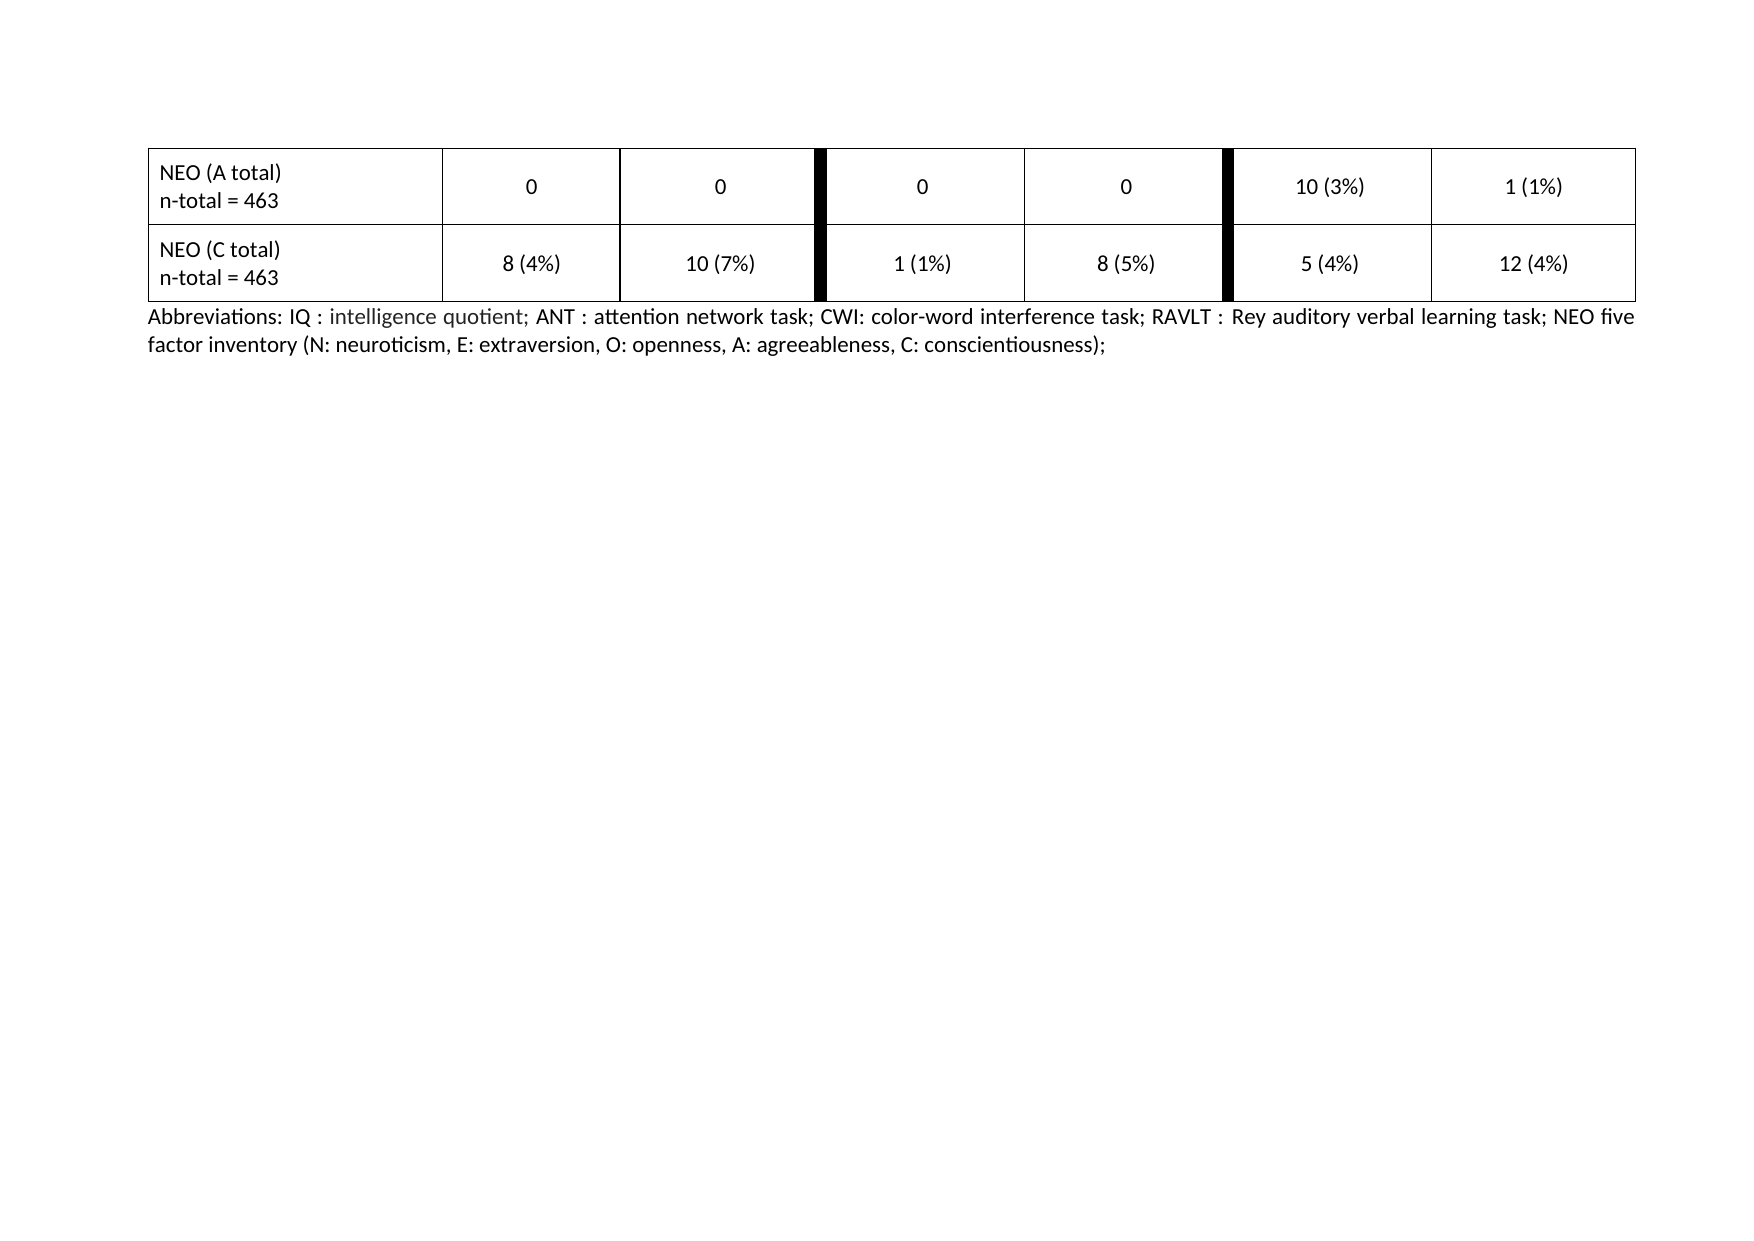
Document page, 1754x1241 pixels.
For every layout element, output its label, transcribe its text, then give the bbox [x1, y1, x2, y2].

table_cell 1 (1%) [827, 225, 1024, 301]
table_cell 0 [827, 149, 1024, 224]
table_cell 1 (1%) [1432, 149, 1635, 224]
table_cell 8 (5%) [1025, 225, 1222, 301]
table_cell NEO (A total) n-total = 463 [149, 149, 442, 224]
table_cell 12 (4%) [1432, 225, 1635, 301]
text Abbreviations: IQ : intelligence quotient; ANT : attention network task; CWI: color-word interference task; RAVLT : Rey auditory verbal learning task; NEO five factor inventory (N: neuroticism, E: extraversion, O: openness, A: agreeableness, C: conscientiousness); [148, 302, 1636, 358]
table_cell 0 [1025, 149, 1222, 224]
table_cell 0 [443, 149, 619, 224]
table_cell 0 [621, 149, 814, 224]
table_cell 8 (4%) [443, 225, 619, 301]
table_cell 5 (4%) [1234, 225, 1431, 301]
table_cell 10 (7%) [621, 225, 814, 301]
table_cell 10 (3%) [1234, 149, 1431, 224]
table_cell NEO (C total) n-total = 463 [149, 225, 442, 301]
